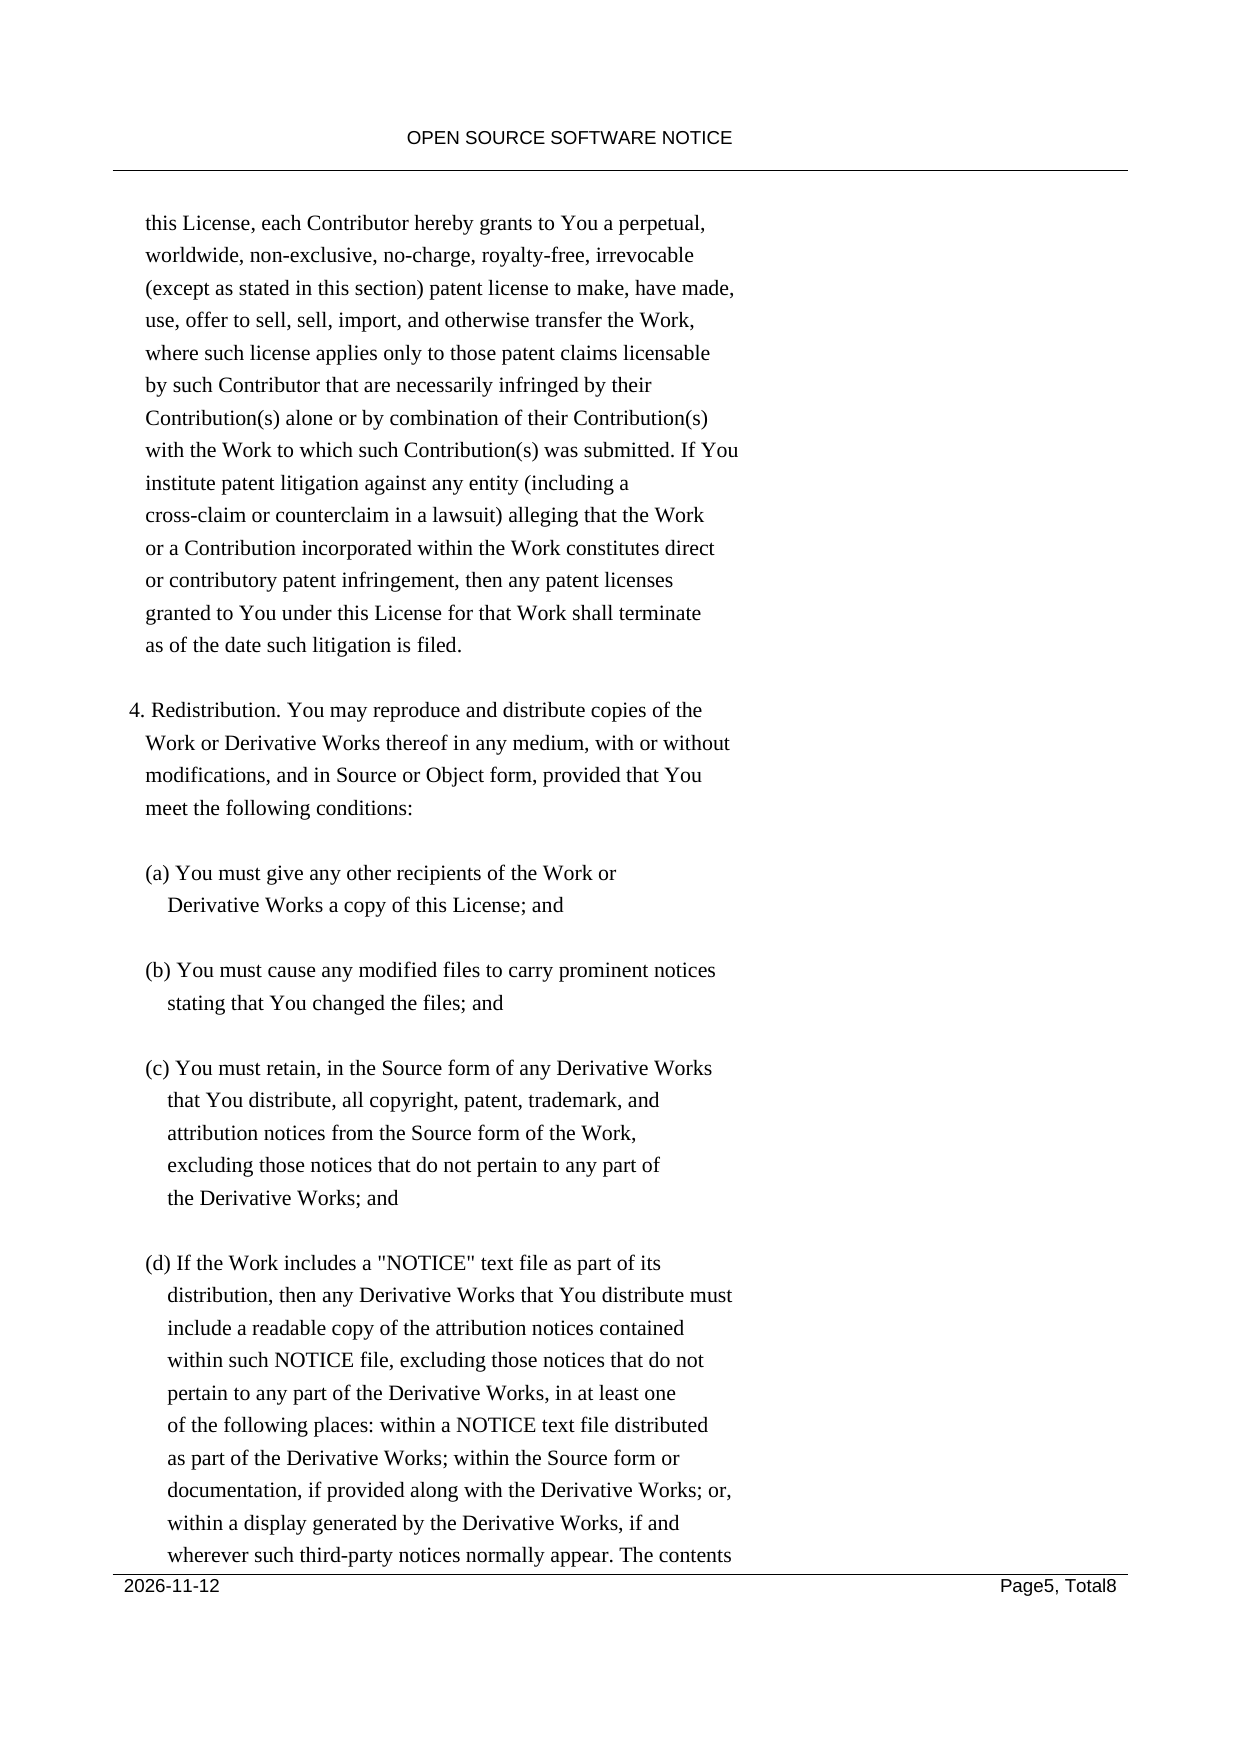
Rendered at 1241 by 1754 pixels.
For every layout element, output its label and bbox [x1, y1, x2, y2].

text [112, 206, 1128, 1571]
